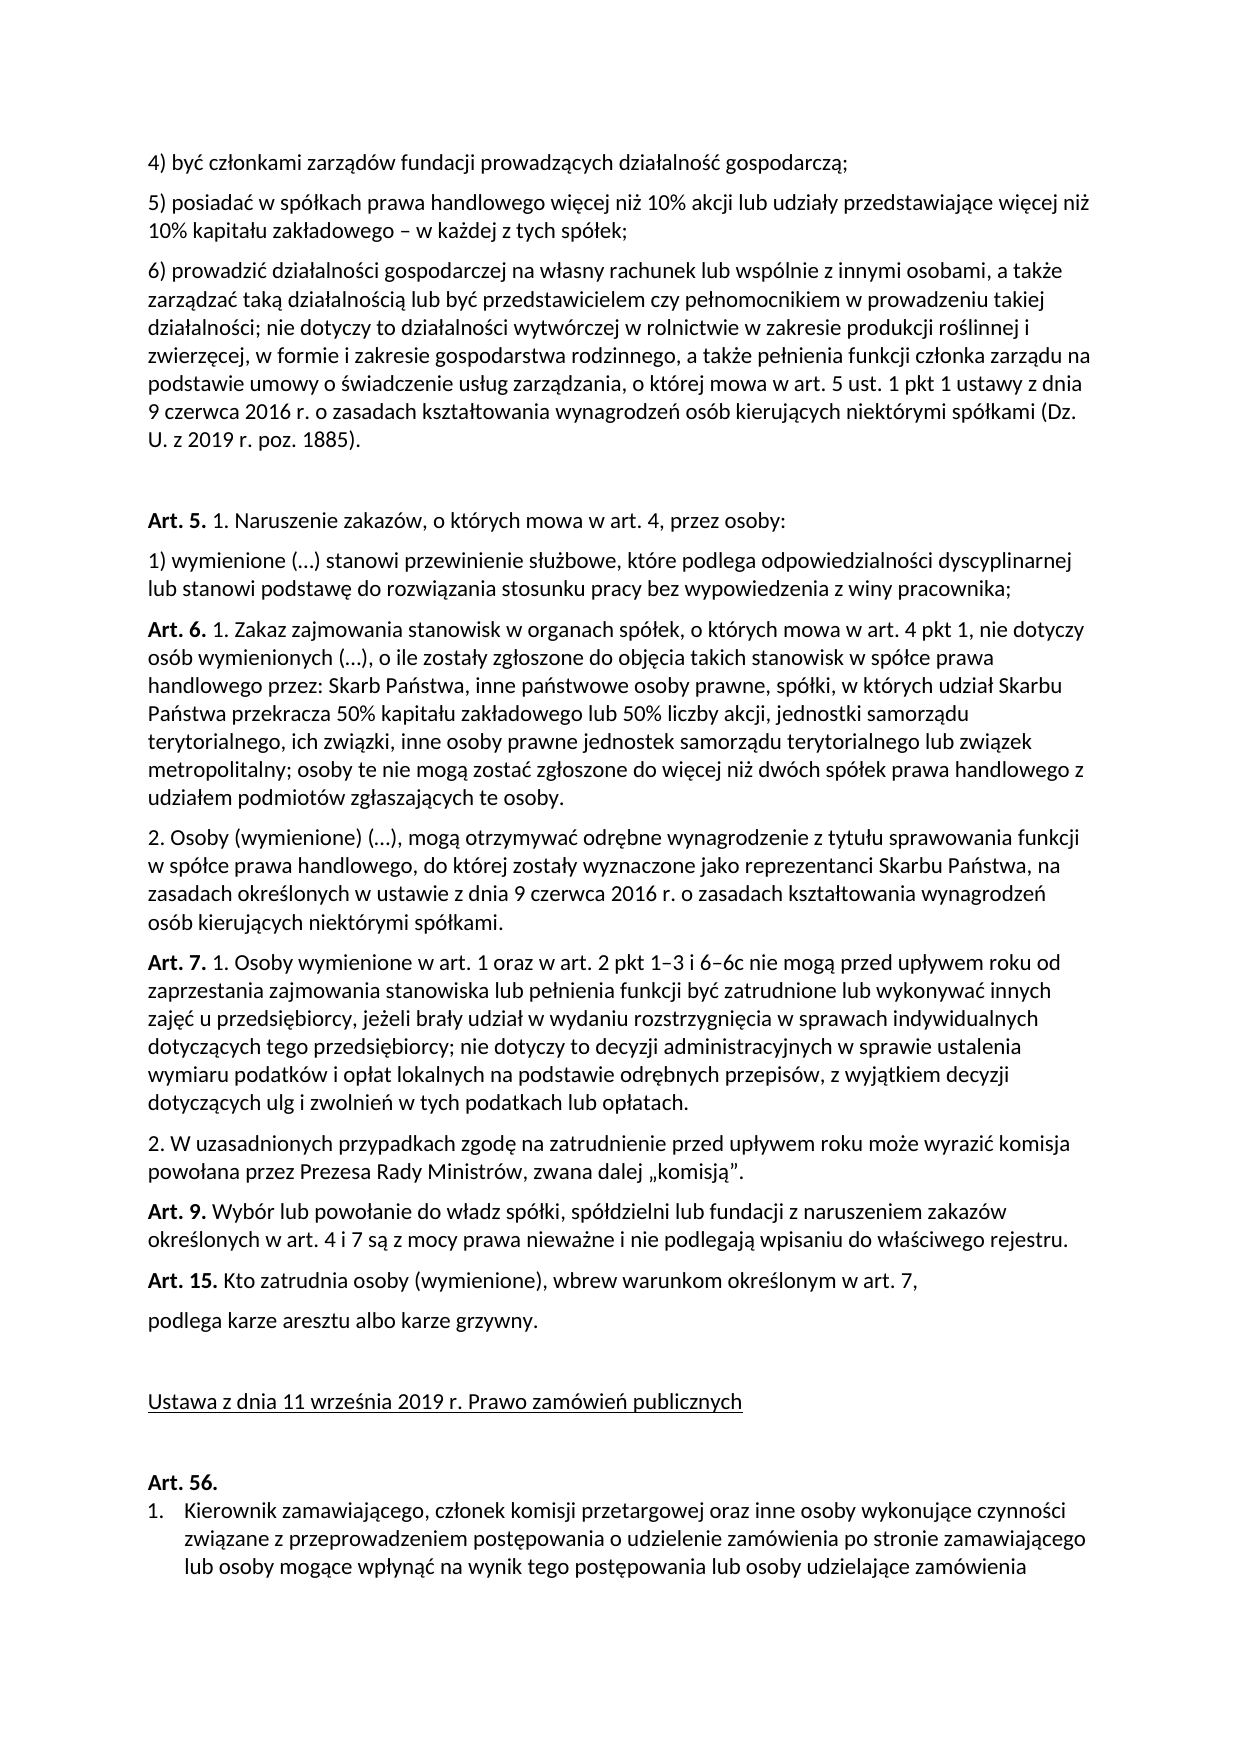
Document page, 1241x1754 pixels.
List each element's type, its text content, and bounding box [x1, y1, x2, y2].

text 2. W uzasadnionych przypadkach zgodę na zatrudnienie przed upływem roku może wyrazić komisja powołana przez Prezesa Rady Ministrów, zwana dalej „komisją”. [148, 1129, 1093, 1185]
text Art. 7. 1. Osoby wymienione w art. 1 oraz w art. 2 pkt 1–3 i 6–6c nie mogą przed upływem roku od zaprzestania zajmowania stanowiska lub pełnienia funkcji być zatrudnione lub wykonywać innych zajęć u przedsiębiorcy, jeżeli brały udział w wydaniu rozstrzygnięcia w sprawach indywidualnych dotyczących tego przedsiębiorcy; nie dotyczy to decyzji administracyjnych w sprawie ustalenia wymiaru podatków i opłat lokalnych na podstawie odrębnych przepisów, z wyjątkiem decyzji dotyczących ulg i zwolnień w tych podatkach lub opłatach. [148, 948, 1093, 1116]
text 1) wymienione (…) stanowi przewinienie służbowe, które podlega odpowiedzialności dyscyplinarnej lub stanowi podstawę do rozwiązania stosunku pracy bez wypowiedzenia z winy pracownika; [148, 546, 1093, 602]
text Art. 56. [148, 1468, 1093, 1496]
text Art. 6. 1. Zakaz zajmowania stanowisk w organach spółek, o których mowa w art. 4 pkt 1, nie dotyczy osób wymienionych (…), o ile zostały zgłoszone do objęcia takich stanowisk w spółce prawa handlowego przez: Skarb Państwa, inne państwowe osoby prawne, spółki, w których udział Skarbu Państwa przekracza 50% kapitału zakładowego lub 50% liczby akcji, jednostki samorządu terytorialnego, ich związki, inne osoby prawne jednostek samorządu terytorialnego lub związek metropolitalny; osoby te nie mogą zostać zgłoszone do więcej niż dwóch spółek prawa handlowego z udziałem podmiotów zgłaszających te osoby. [148, 615, 1093, 811]
text 2. Osoby (wymienione) (…), mogą otrzymywać odrębne wynagrodzenie z tytułu sprawowania funkcji w spółce prawa handlowego, do której zostały wyznaczone jako reprezentanci Skarbu Państwa, na zasadach określonych w ustawie z dnia 9 czerwca 2016 r. o zasadach kształtowania wynagrodzeń osób kierujących niektórymi spółkami. [148, 823, 1093, 936]
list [147, 1496, 1093, 1581]
text 4) być członkami zarządów fundacji prowadzących działalność gospodarczą; [148, 148, 1093, 176]
text 5) posiadać w spółkach prawa handlowego więcej niż 10% akcji lub udziały przedstawiające więcej niż 10% kapitału zakładowego – w każdej z tych spółek; [148, 188, 1093, 244]
text Ustawa z dnia 11 września 2019 r. Prawo zamówień publicznych [148, 1387, 1093, 1415]
text 6) prowadzić działalności gospodarczej na własny rachunek lub wspólnie z innymi osobami, a także zarządzać taką działalnością lub być przedstawicielem czy pełnomocnikiem w prowadzeniu takiej działalności; nie dotyczy to działalności wytwórczej w rolnictwie w zakresie produkcji roślinnej i zwierzęcej, w formie i zakresie gospodarstwa rodzinnego, a także pełnienia funkcji członka zarządu na podstawie umowy o świadczenie usług zarządzania, o której mowa w art. 5 ust. 1 pkt 1 ustawy z dnia 9 czerwca 2016 r. o zasadach kształtowania wynagrodzeń osób kierujących niektórymi spółkami (Dz. U. z 2019 r. poz. 1885). [148, 257, 1093, 453]
text podlega karze aresztu albo karze grzywny. [148, 1306, 1093, 1334]
text Art. 9. Wybór lub powołanie do władz spółki, spółdzielni lub fundacji z naruszeniem zakazów określonych w art. 4 i 7 są z mocy prawa nieważne i nie podlegają wpisaniu do właściwego rejestru. [148, 1197, 1093, 1253]
text Art. 5. 1. Naruszenie zakazów, o których mowa w art. 4, przez osoby: [148, 506, 1093, 534]
text Art. 15. Kto zatrudnia osoby (wymienione), wbrew warunkom określonym w art. 7, [148, 1266, 1093, 1294]
